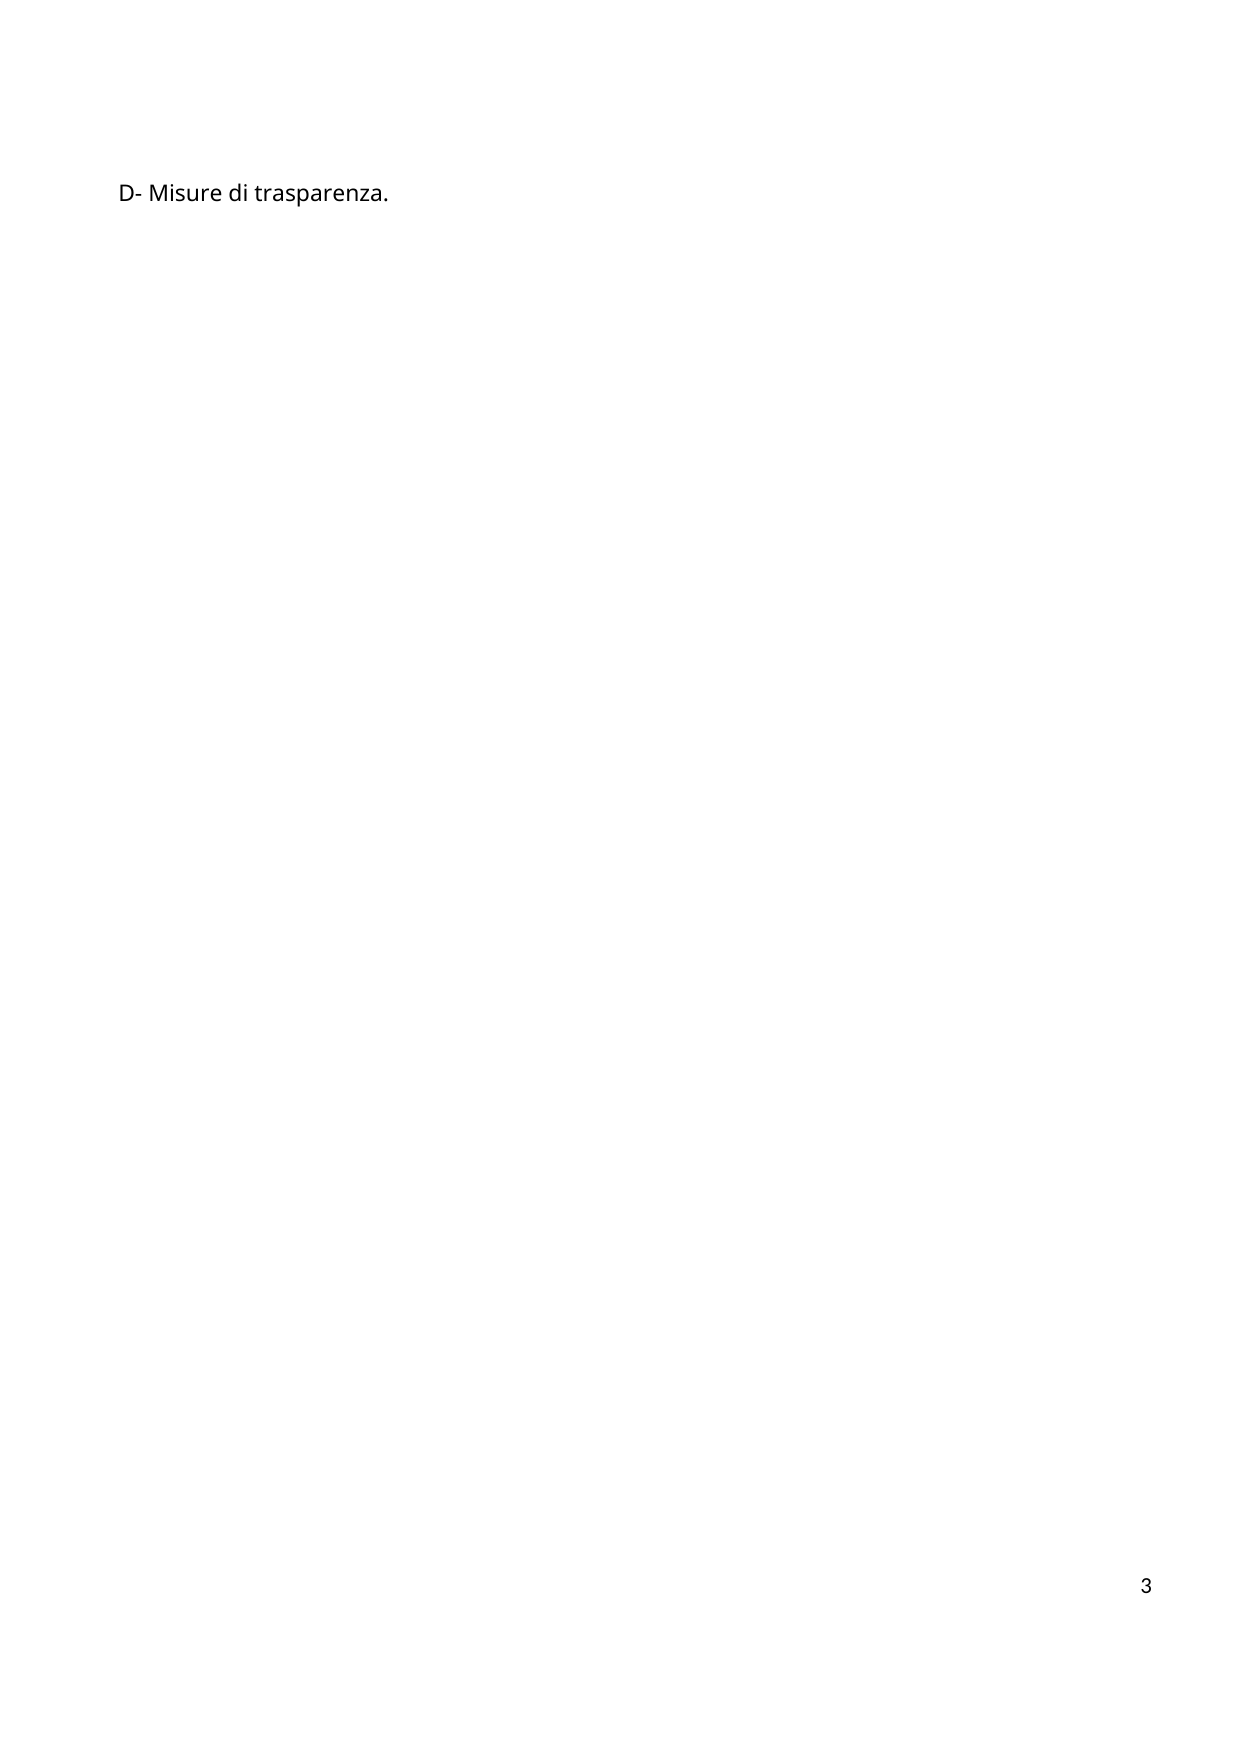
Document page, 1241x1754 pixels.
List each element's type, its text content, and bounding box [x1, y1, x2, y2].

text D- Misure di trasparenza. [118, 177, 1152, 208]
